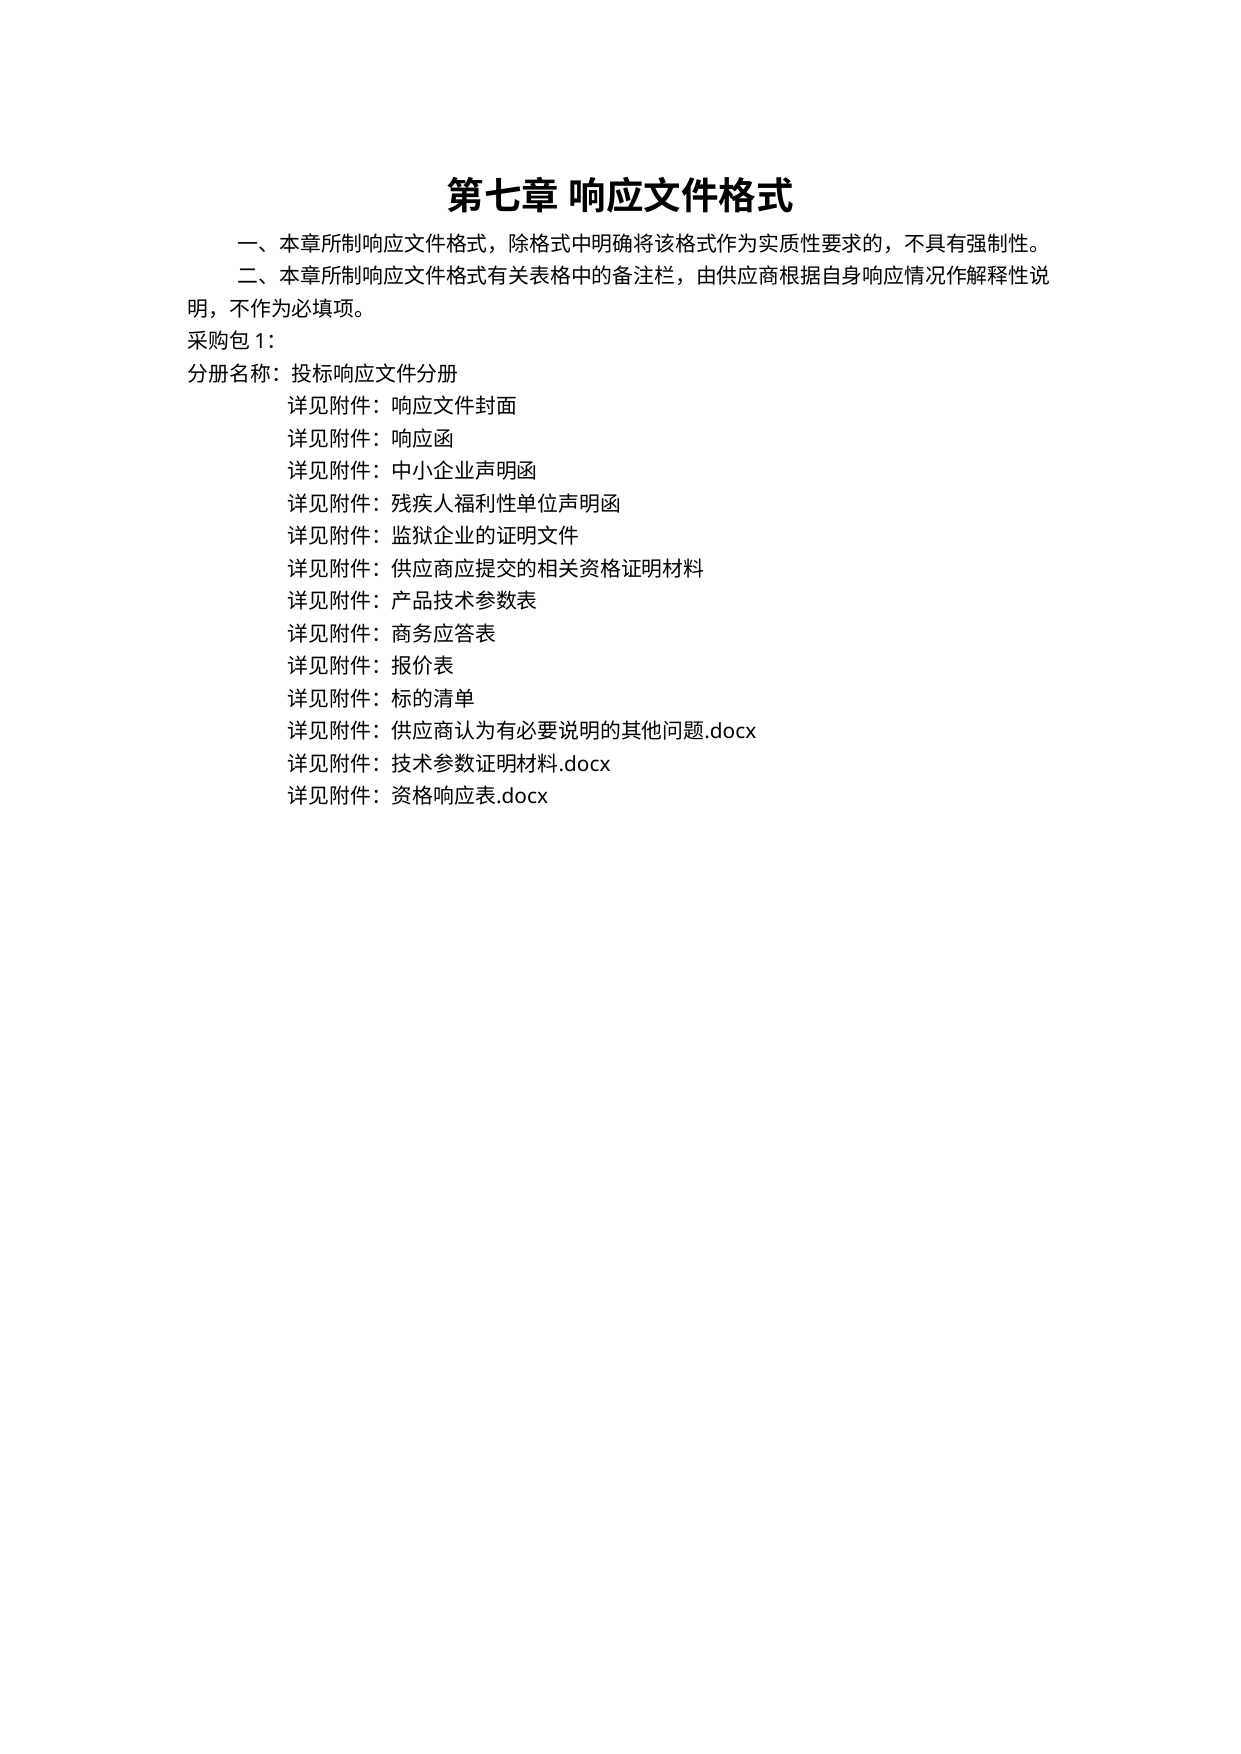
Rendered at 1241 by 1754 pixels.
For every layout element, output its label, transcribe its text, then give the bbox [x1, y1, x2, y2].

text 详见附件：响应文件封面 [187, 389, 1053, 422]
text 一、本章所制响应文件格式，除格式中明确将该格式作为实质性要求的，不具有强制性。 [187, 227, 1053, 259]
text 分册名称：投标响应文件分册 [187, 357, 1053, 389]
text 详见附件：商务应答表 [187, 617, 1053, 649]
text 详见附件：资格响应表.docx [187, 779, 1053, 812]
text 详见附件：供应商应提交的相关资格证明材料 [187, 552, 1053, 584]
text 二、本章所制响应文件格式有关表格中的备注栏，由供应商根据自身响应情况作解释性说明，不作为必填项。 [187, 259, 1053, 324]
text 详见附件：标的清单 [187, 682, 1053, 714]
text 详见附件：技术参数证明材料.docx [187, 747, 1053, 779]
text 详见附件：中小企业声明函 [187, 454, 1053, 487]
text 详见附件：产品技术参数表 [187, 584, 1053, 617]
text 采购包1： [187, 324, 1053, 357]
text 第七章 响应文件格式 [187, 162, 1053, 227]
text 详见附件：响应函 [187, 422, 1053, 454]
text 详见附件：供应商认为有必要说明的其他问题.docx [187, 714, 1053, 747]
text 详见附件：残疾人福利性单位声明函 [187, 487, 1053, 519]
text 详见附件：监狱企业的证明文件 [187, 519, 1053, 552]
text 详见附件：报价表 [187, 649, 1053, 682]
